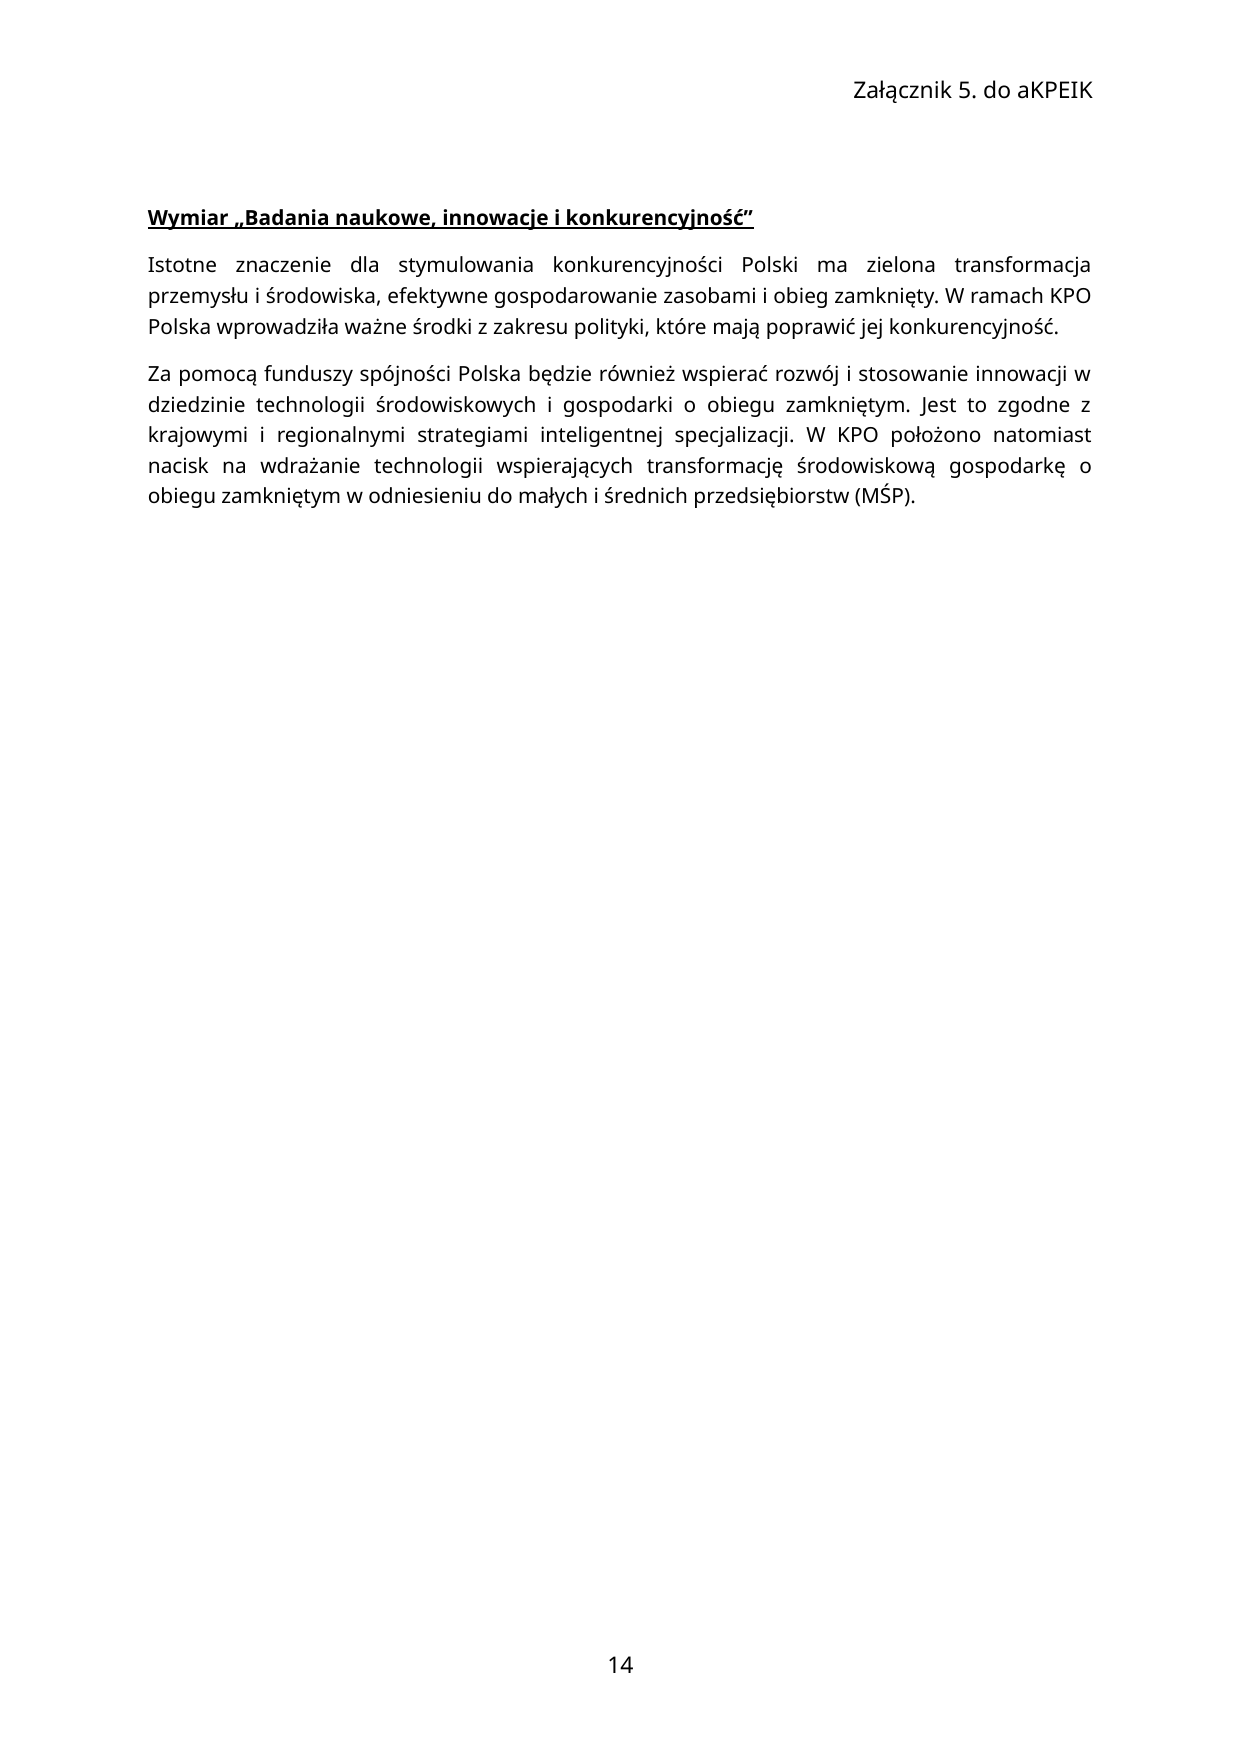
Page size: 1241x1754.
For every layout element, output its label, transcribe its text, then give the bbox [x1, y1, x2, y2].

text Wymiar „Badania naukowe, innowacje i konkurencyjność” [148, 203, 1093, 232]
text Istotne znaczenie dla stymulowania konkurencyjności Polski ma zielona transformacja przemysłu i środowiska, efektywne gospodarowanie zasobami i obieg zamknięty. W ramach KPO Polska wprowadziła ważne środki z zakresu polityki, które mają poprawić jej konkurencyjność. [148, 251, 1093, 340]
text Za pomocą funduszy spójności Polska będzie również wspierać rozwój i stosowanie innowacji w dziedzinie technologii środowiskowych i gospodarki o obiegu zamkniętym. Jest to zgodne z krajowymi i regionalnymi strategiami inteligentnej specjalizacji. W KPO położono natomiast nacisk na wdrażanie technologii wspierających transformację środowiskową gospodarkę o obiegu zamkniętym w odniesieniu do małych i średnich przedsiębiorstw (MŚP). [148, 359, 1093, 510]
